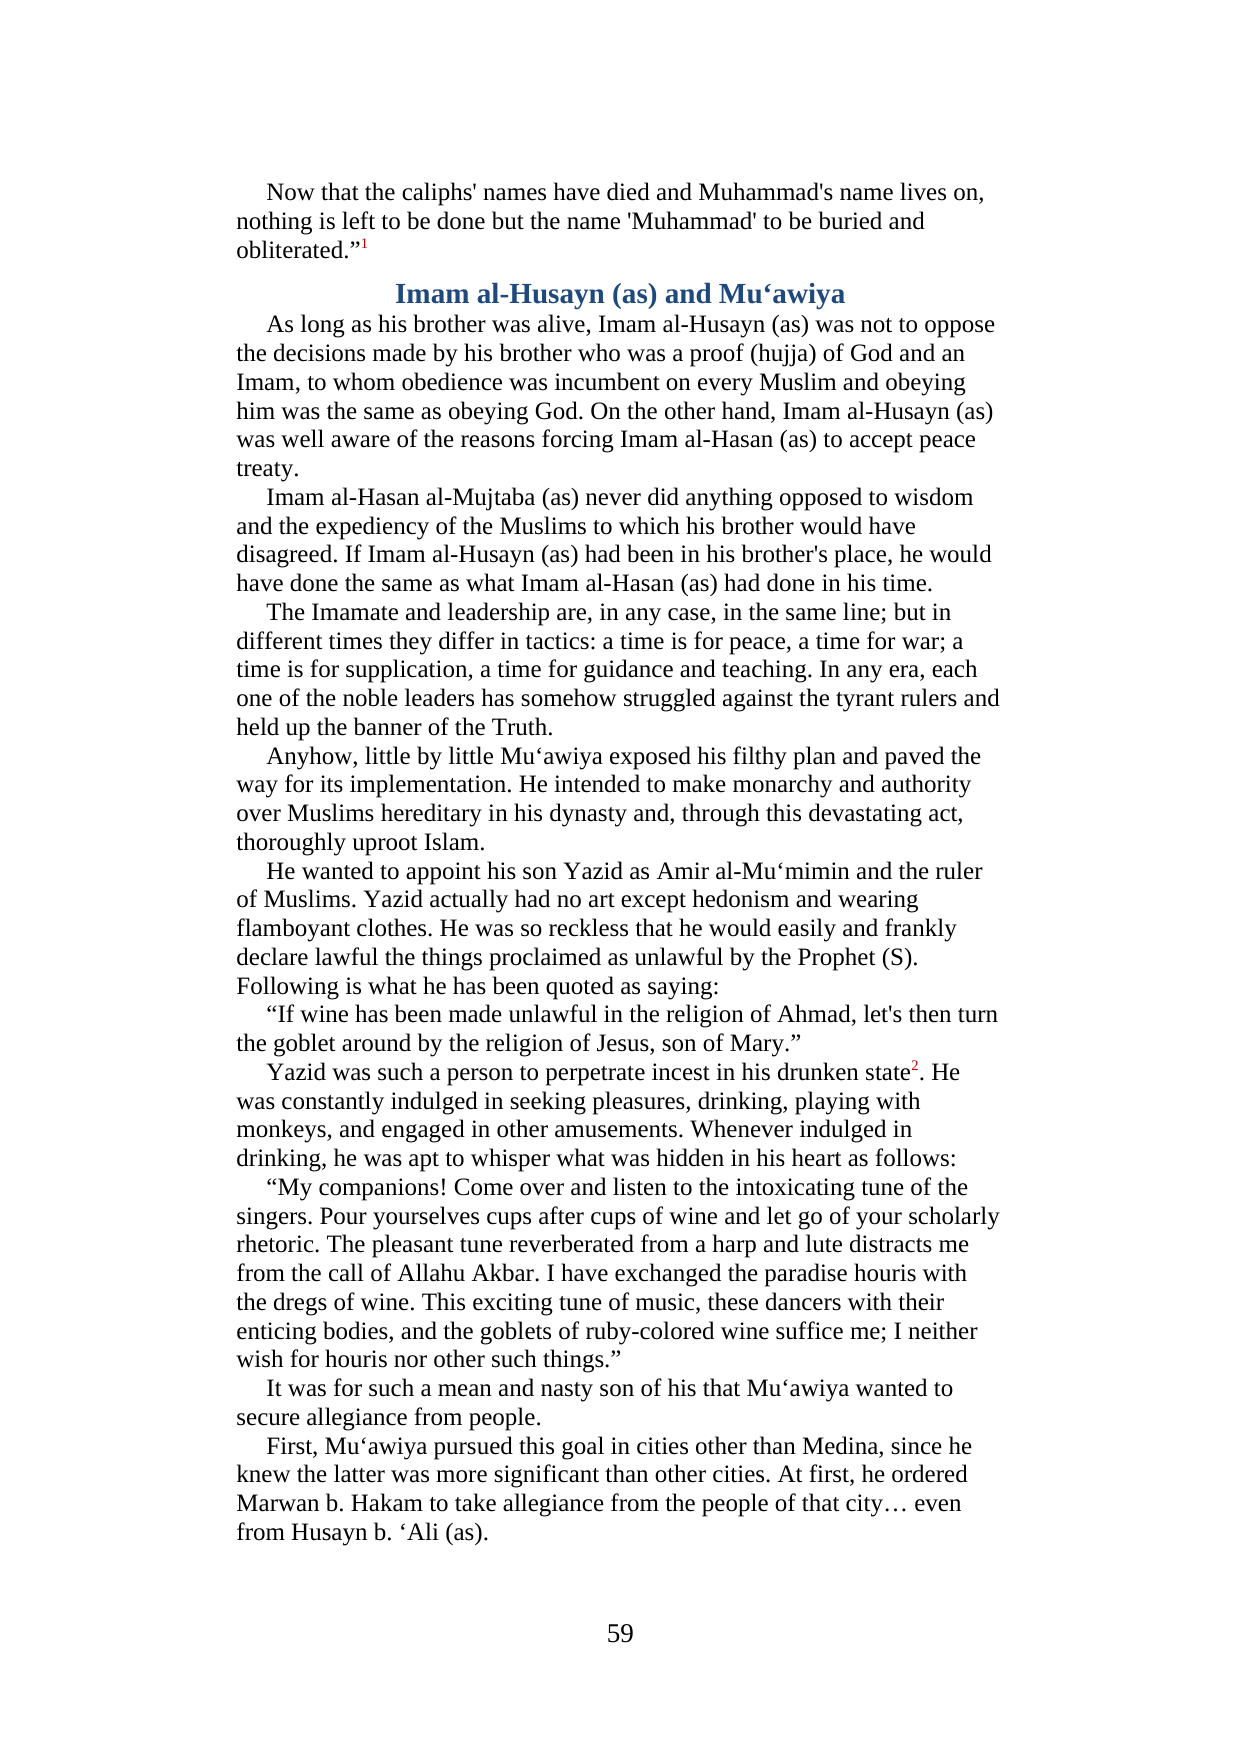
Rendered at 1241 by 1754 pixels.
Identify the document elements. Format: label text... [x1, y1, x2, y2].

text Imam al-Hasan al-Mujtaba (as) never did anything opposed to wisdom and the expediency of the Muslims to which his brother would have disagreed. If Imam al-Husayn (as) had been in his brother's place, he would have done the same as what Imam al-Hasan (as) had done in his time. [236, 482, 1004, 597]
text “If wine has been made unlawful in the religion of Ahmad, let's then turn the goblet around by the religion of Jesus, son of Mary.” [236, 999, 1004, 1057]
text Now that the caliphs' names have died and Muhammad's name lives on, nothing is left to be done but the name 'Muhammad' to be buried and obliterated.”1 [236, 177, 1004, 263]
text As long as his brother was alive, Imam al-Husayn (as) was not to oppose the decisions made by his brother who was a proof (hujja) of God and an Imam, to whom obedience was incumbent on every Muslim and obeying him was the same as obeying God. On the other hand, Imam al-Husayn (as) was well aware of the reasons forcing Imam al-Hasan (as) to accept peace treaty. [236, 309, 1004, 482]
text It was for such a mean and nasty son of his that Mu‘awiya wanted to secure allegiance from people. [236, 1373, 1004, 1431]
text Anyhow, little by little Mu‘awiya exposed his filthy plan and paved the way for its implementation. He intended to make monarchy and authority over Muslims hereditary in his dynasty and, through this devastating act, thoroughly uproot Islam. [236, 741, 1004, 856]
text He wanted to appoint his son Yazid as Amir al-Mu‘mimin and the ruler of Muslims. Yazid actually had no art except hedonism and wearing flamboyant clothes. He was so reckless that he would easily and frankly declare lawful the things proclaimed as unlawful by the Prophet (S). Following is what he has been quoted as saying: [236, 856, 1004, 999]
text First, Mu‘awiya pursued this goal in cities other than Medina, since he knew the latter was more significant than other cities. At first, he ordered Marwan b. Hakam to take allegiance from the people of that city… even from Husayn b. ‘Ali (as). [236, 1431, 1004, 1546]
text Yazid was such a person to perpetrate incest in his drunken state2. He was constantly indulged in seeking pleasures, drinking, playing with monkeys, and engaged in other amusements. Whenever indulged in drinking, he was apt to whisper what was hidden in his heart as follows: [236, 1057, 1004, 1172]
text The Imamate and leadership are, in any case, in the same line; but in different times they differ in tactics: a time is for peace, a time for war; a time is for supplication, a time for guidance and teaching. In any era, each one of the noble leaders has somehow struggled against the tyrant rulers and held up the banner of the Truth. [236, 597, 1004, 741]
subtitle Imam al-Husayn (as) and Mu‘awiya [236, 276, 1004, 309]
text “My companions! Come over and listen to the intoxicating tune of the singers. Pour yourselves cups after cups of wine and let go of your scholarly rhetoric. The pleasant tune reverberated from a harp and lute distracts me from the call of Allahu Akbar. I have exchanged the paradise houris with the dregs of wine. This exciting tune of music, these dancers with their enticing bodies, and the goblets of ruby-colored wine suffice me; I neither wish for houris nor other such things.” [236, 1172, 1004, 1373]
